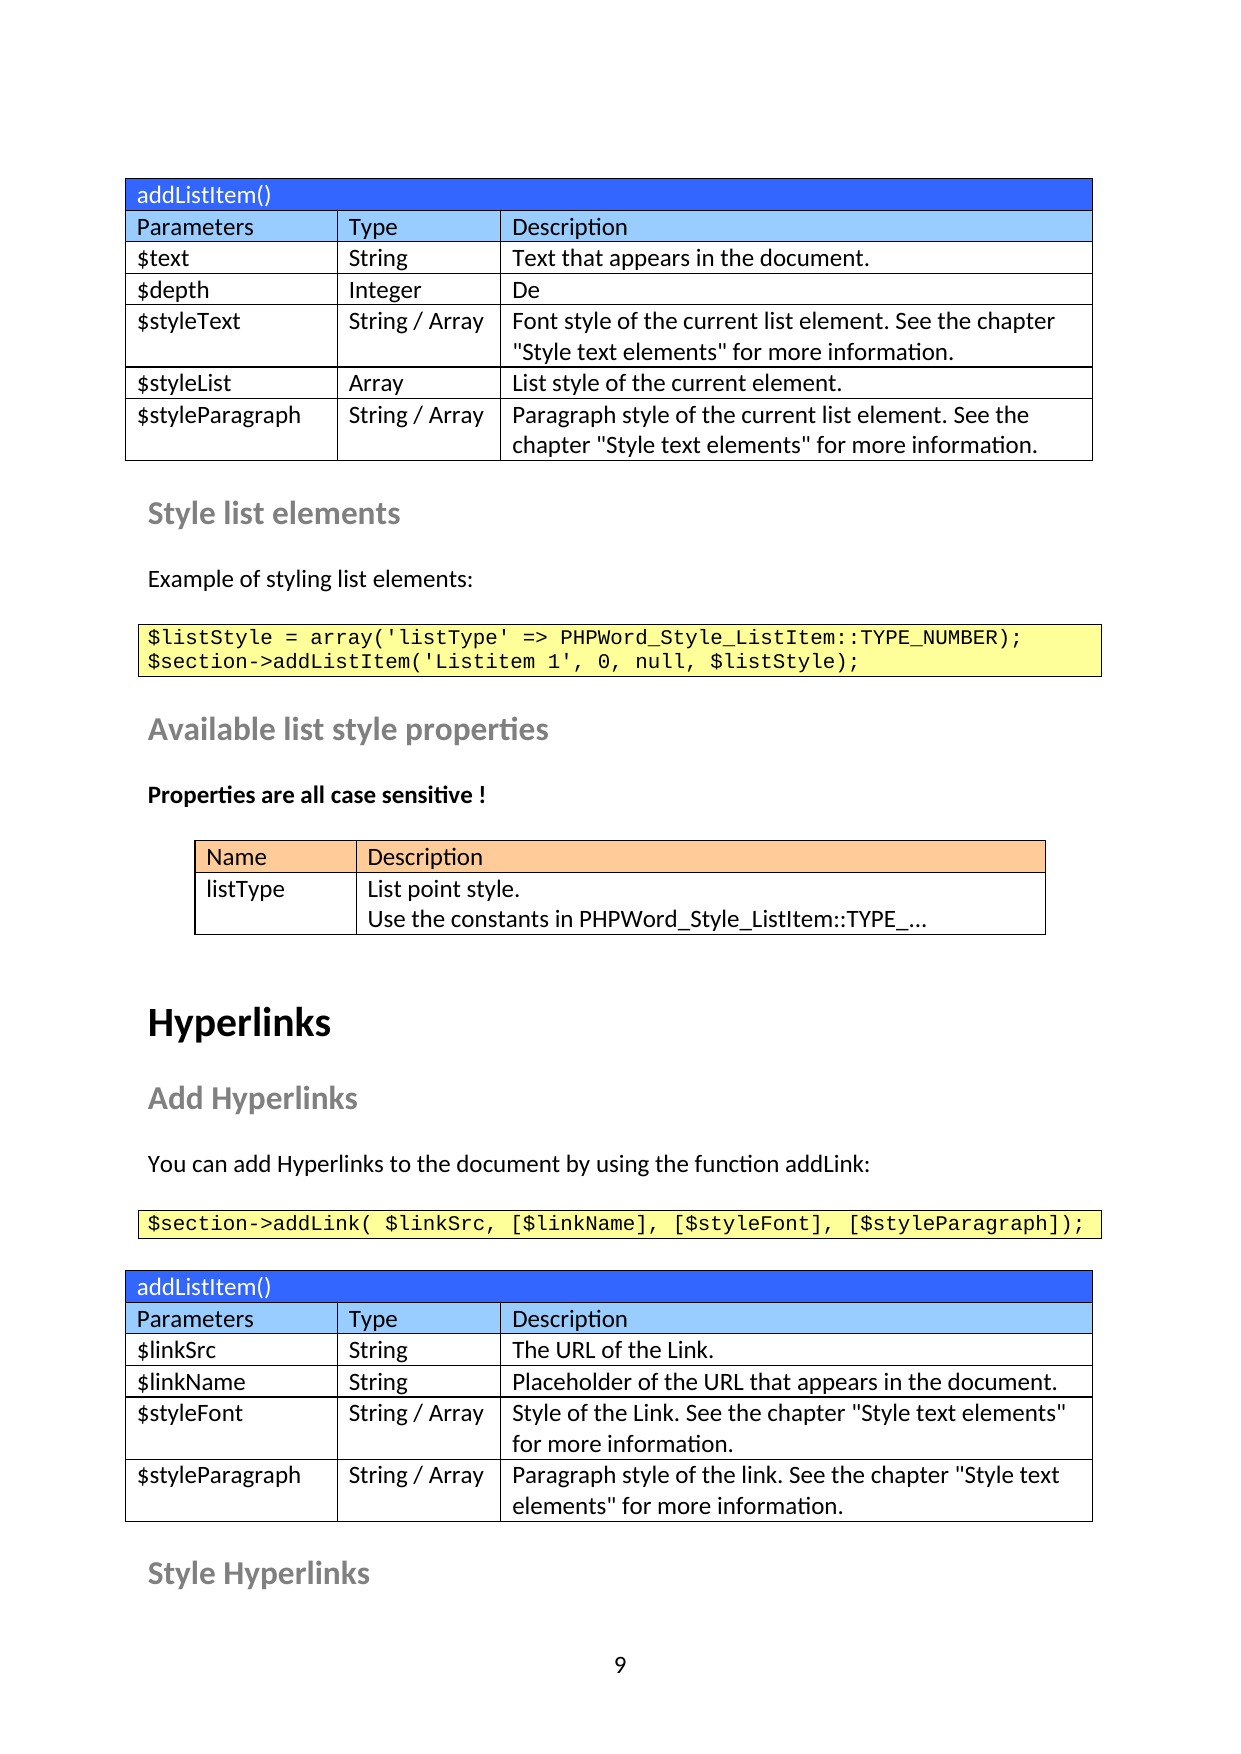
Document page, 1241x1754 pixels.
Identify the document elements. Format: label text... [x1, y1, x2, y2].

table_cell Font style of the current list element. See the chapter "Style text elements" for more information. [501, 305, 1092, 366]
table_header Description [357, 841, 1045, 872]
table_cell Placeholder of the URL that appears in the document. [501, 1366, 1092, 1396]
table_cell $depth [126, 274, 337, 304]
subtitle Style Hyperlinks [148, 1552, 1093, 1593]
table_cell Integer [338, 274, 500, 304]
subtitle Add Hyperlinks [148, 1077, 1093, 1118]
table_cell Style of the Link. See the chapter "Style text elements" for more information. [501, 1398, 1092, 1458]
table_header addListItem() [126, 1271, 1092, 1302]
table_cell Text that appears in the document. [501, 242, 1092, 273]
table_cell String / Array [338, 1398, 500, 1458]
table_cell String / Array [338, 305, 500, 366]
table_cell Array [338, 368, 500, 398]
text $section->addLink( $linkSrc, [$linkName], [$styleFont], [$styleParagraph]); [139, 1211, 1101, 1238]
table_cell String [338, 1334, 500, 1365]
subtitle Available list style properties [148, 708, 1093, 749]
table_cell Description [501, 211, 1092, 241]
table_header addListItem() [126, 179, 1092, 210]
table_cell $linkName [126, 1366, 337, 1396]
table_cell Parameters [126, 1303, 337, 1333]
table_cell $linkSrc [126, 1334, 337, 1365]
table_cell The URL of the Link. [501, 1334, 1092, 1365]
table_cell $styleList [126, 368, 337, 398]
table_cell $styleParagraph [126, 1460, 337, 1521]
text You can add Hyperlinks to the document by using the function addLink: [148, 1149, 1093, 1179]
text Properties are all case sensitive ! [148, 779, 1093, 810]
text $listStyle = array('listType' => PHPWord_Style_ListItem::TYPE_NUMBER); [139, 625, 1101, 648]
subtitle Hyperlinks [148, 996, 1093, 1047]
table_cell String / Array [338, 1460, 500, 1521]
table_cell $styleText [126, 305, 337, 366]
text $section->addListItem('Listitem 1', 0, null, $listStyle); [139, 648, 1101, 676]
table_cell Paragraph style of the current list element. See the chapter "Style text elements" for more information. [501, 399, 1092, 460]
table_header Name [196, 841, 356, 872]
text Example of styling list elements: [148, 563, 1093, 593]
table_cell String / Array [338, 399, 500, 460]
table_cell De [501, 274, 1092, 304]
table_cell String [338, 242, 500, 273]
subtitle Style list elements [148, 492, 1093, 532]
table_cell Paragraph style of the link. See the chapter "Style text elements" for more information. [501, 1460, 1092, 1521]
table_cell Type [338, 1303, 500, 1333]
table_cell Type [338, 211, 500, 241]
table_cell List style of the current element. [501, 368, 1092, 398]
table_cell $text [126, 242, 337, 273]
table_cell listType [196, 873, 356, 934]
table_cell Parameters [126, 211, 337, 241]
table_cell $styleParagraph [126, 399, 337, 460]
table_cell Description [501, 1303, 1092, 1333]
table_cell List point style. Use the constants in PHPWord_Style_ListItem::TYPE_... [357, 873, 1045, 934]
table_cell $styleFont [126, 1398, 337, 1458]
table_cell String [338, 1366, 500, 1396]
